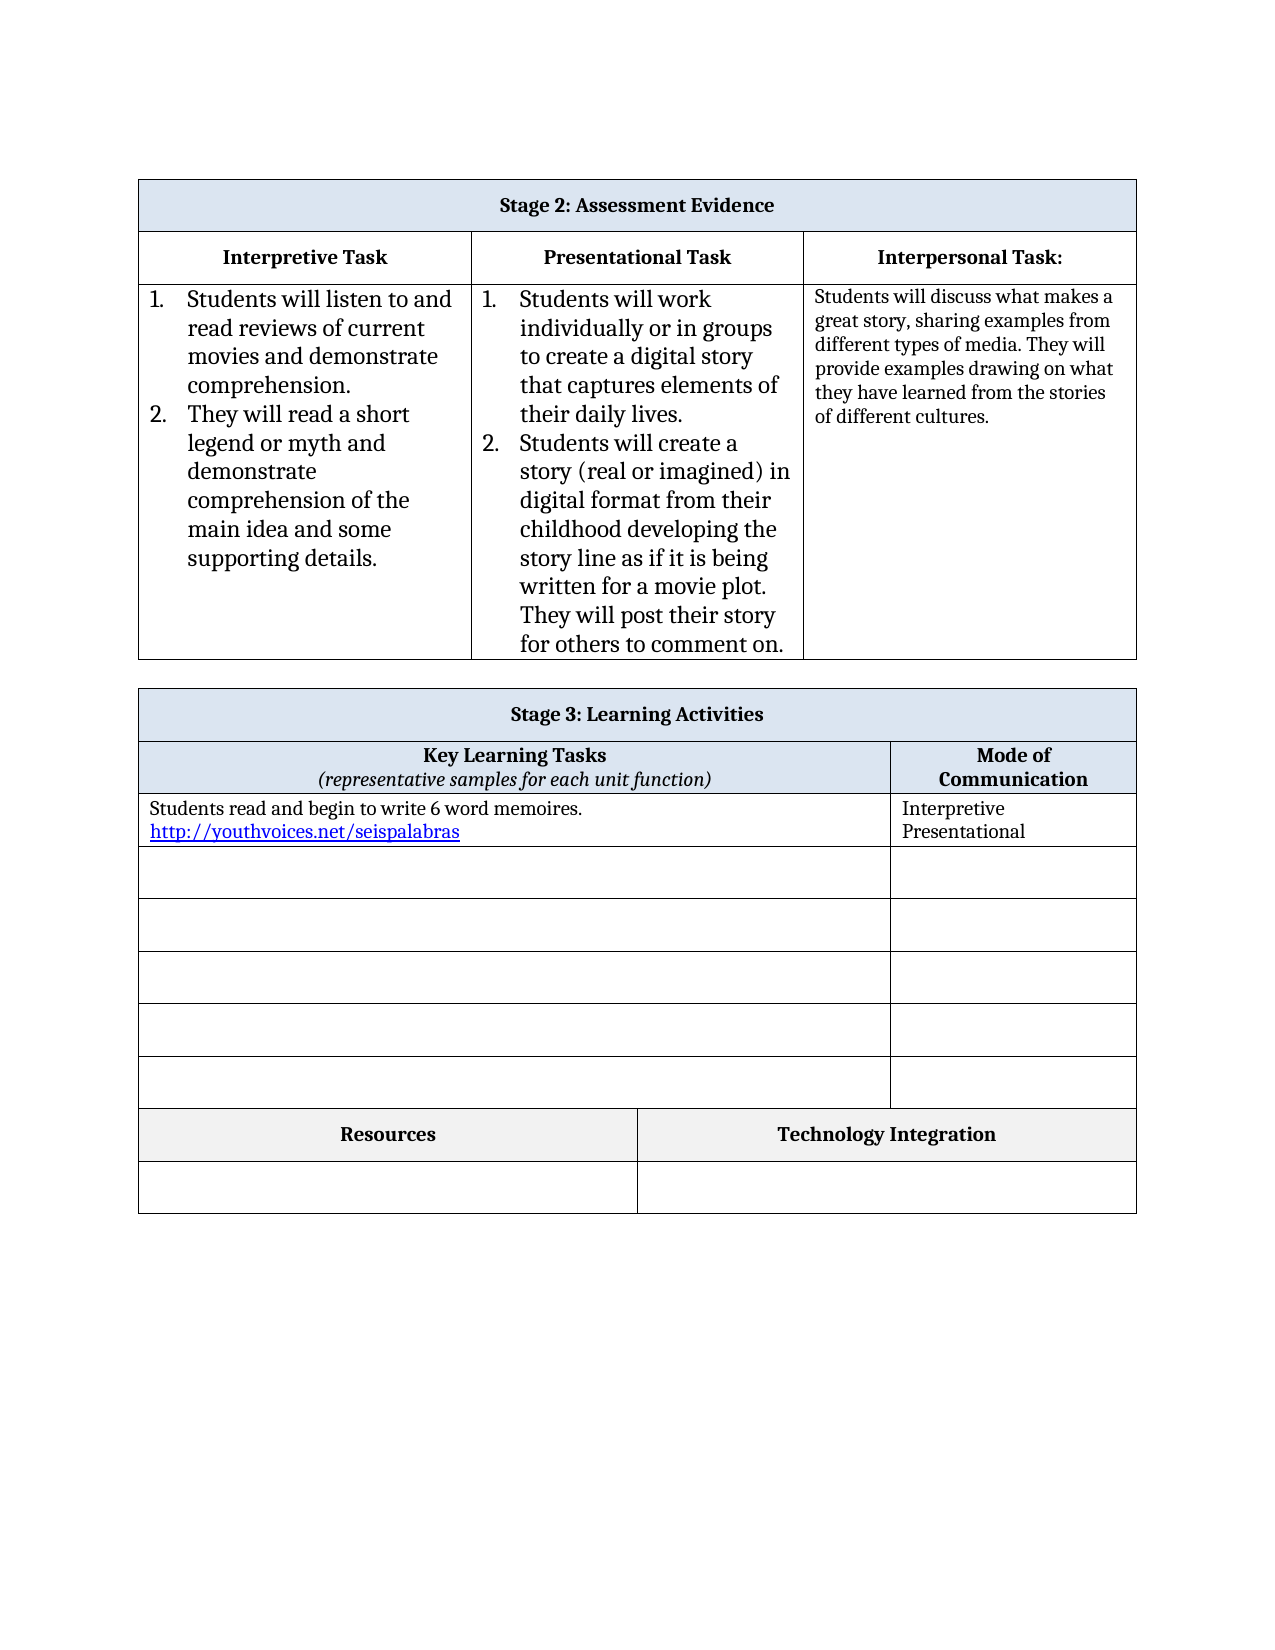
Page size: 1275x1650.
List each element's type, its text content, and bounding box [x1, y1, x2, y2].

table_cell Interpretive Task [139, 232, 471, 284]
table_cell [891, 952, 1136, 1003]
table_cell [891, 1004, 1136, 1056]
table_header Stage 3: Learning Activities [139, 689, 1136, 741]
table_cell Students read and begin to write 6 word memoires. http://youthvoices.net/seispalabras [139, 794, 890, 846]
table_cell Interpersonal Task: [804, 232, 1136, 284]
table_cell [638, 1162, 1136, 1213]
table_cell Mode of Communication [891, 742, 1136, 793]
table_cell Students will work individually or in groups to create a digital story that captures elements of their daily lives. Students will create a story (real or imagined) in digital format from their childhood developing the story line as if it is being written for a movie plot. They will post their story for others to comment on. [472, 285, 803, 658]
table_cell [139, 952, 890, 1003]
table_cell [891, 1057, 1136, 1108]
table_cell [139, 847, 890, 898]
table_cell Technology Integration [638, 1109, 1136, 1161]
table_cell [139, 1057, 890, 1108]
table_cell Key Learning Tasks (representative samples for each unit function) [139, 742, 890, 793]
table_header Stage 2: Assessment Evidence [139, 180, 1136, 231]
table_cell [139, 1162, 637, 1213]
table_cell Presentational Task [472, 232, 803, 284]
table_cell [139, 899, 890, 951]
table_cell Students will listen to and read reviews of current movies and demonstrate comprehension. They will read a short legend or myth and demonstrate comprehension of the main idea and some supporting details. [139, 285, 471, 658]
table_cell Resources [139, 1109, 637, 1161]
table_cell [139, 1004, 890, 1056]
table_cell [891, 899, 1136, 951]
table_cell [891, 847, 1136, 898]
table_cell Interpretive Presentational [891, 794, 1136, 846]
table_cell Students will discuss what makes a great story, sharing examples from different types of media. They will provide examples drawing on what they have learned from the stories of different cultures. [804, 285, 1136, 658]
